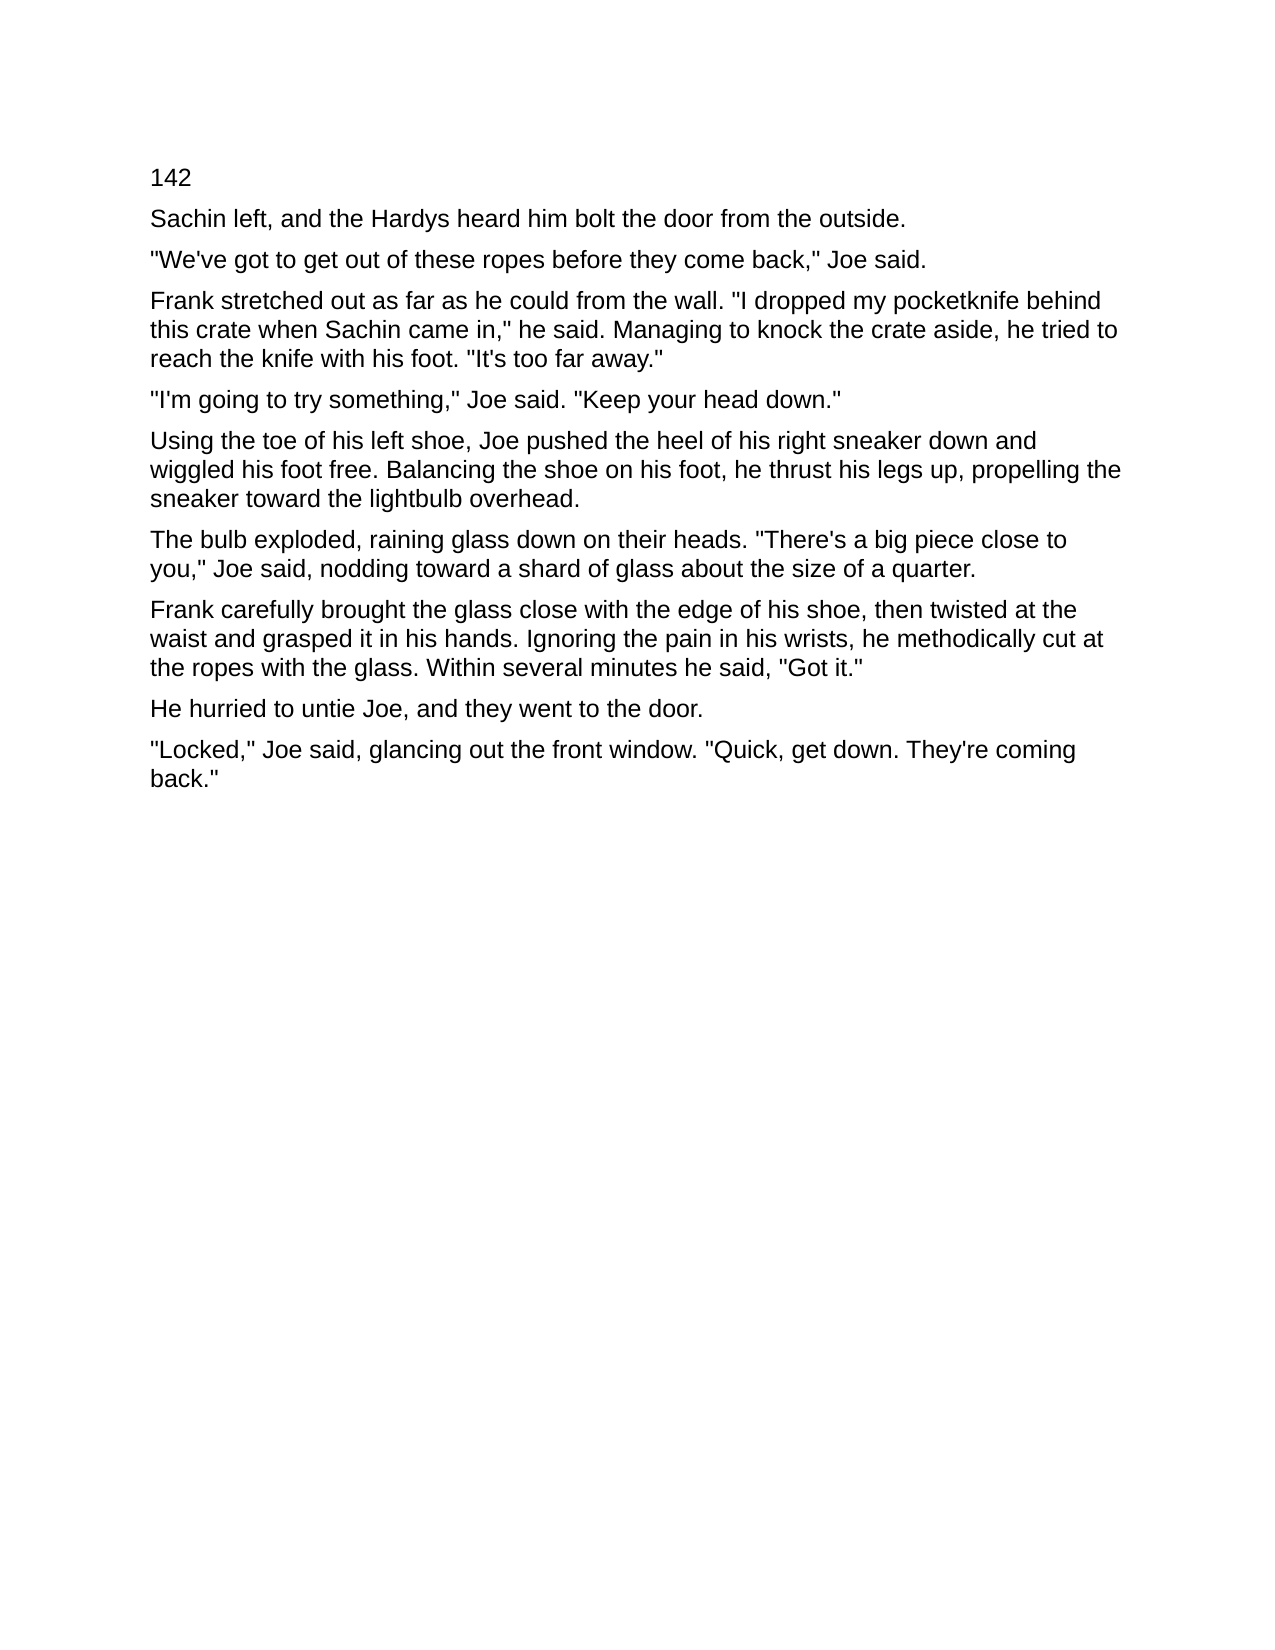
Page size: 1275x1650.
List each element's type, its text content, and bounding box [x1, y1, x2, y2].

text Frank carefully brought the glass close with the edge of his shoe, then twisted at the waist and grasped it in his hands. Ignoring the pain in his wrists, he methodically cut at the ropes with the glass. Within several minutes he said, "Got it." [150, 595, 1125, 681]
text Frank stretched out as far as he could from the wall. "I dropped my pocketknife behind this crate when Sachin came in," he said. Managing to knock the crate aside, he tried to reach the knife with his foot. "It's too far away." [150, 286, 1125, 372]
text The bulb exploded, raining glass down on their heads. "There's a big piece close to you," Joe said, nodding toward a shard of glass about the size of a quarter. [150, 525, 1125, 582]
text "We've got to get out of these ropes before they come back," Joe said. [150, 245, 1125, 274]
text Using the toe of his left shoe, Joe pushed the heel of his right sneaker down and wiggled his foot free. Balancing the shoe on his foot, he thrust his legs up, propelling the sneaker toward the lightbulb overhead. [150, 426, 1125, 512]
text 142 [150, 162, 1125, 191]
text "I'm going to try something," Joe said. "Keep your head down." [150, 385, 1125, 414]
text Sachin left, and the Hardys heard him bolt the door from the outside. [150, 204, 1125, 232]
text "Locked," Joe said, glancing out the front window. "Quick, get down. They're coming back." [150, 735, 1125, 792]
text He hurried to untie Joe, and they went to the door. [150, 694, 1125, 722]
